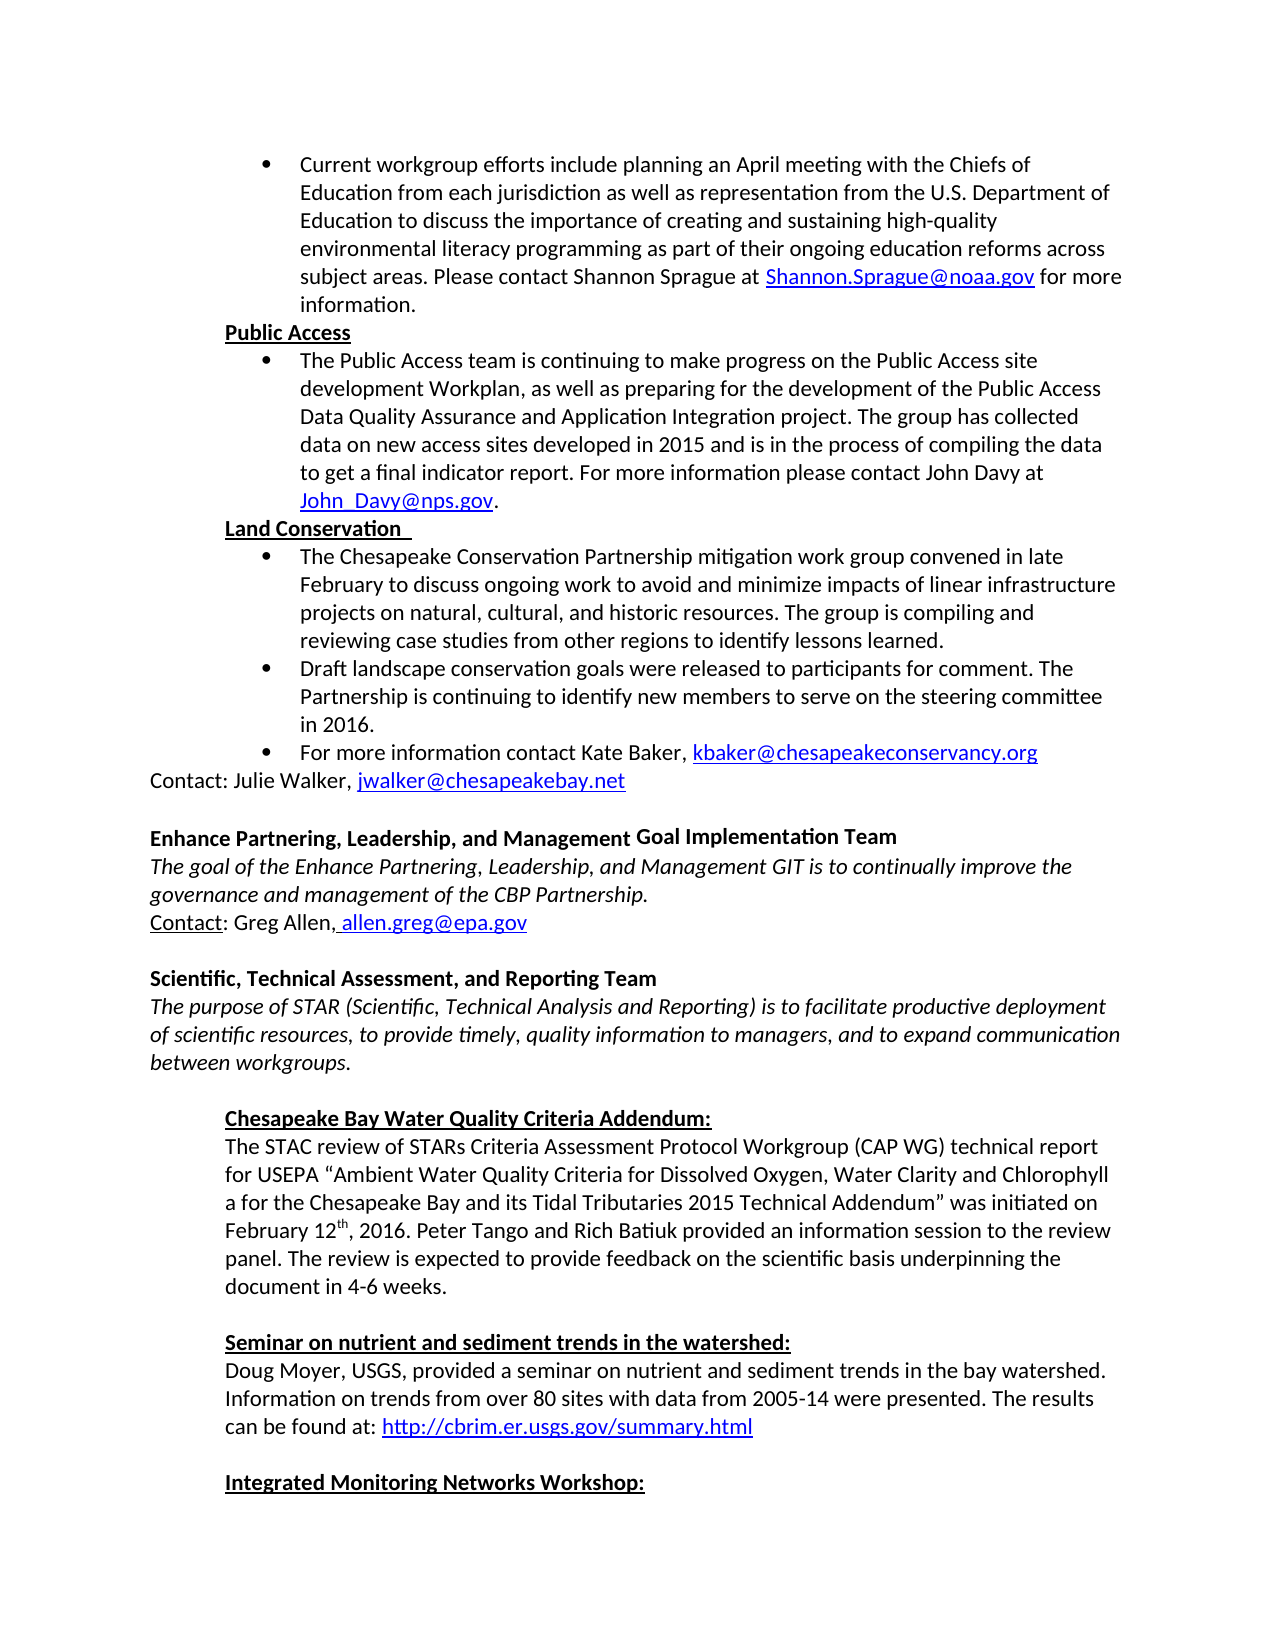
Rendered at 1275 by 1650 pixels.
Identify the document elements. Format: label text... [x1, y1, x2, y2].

list Current workgroup efforts include planning an April meeting with the Chiefs of Education from each jurisdiction as well as representation from the U.S. Department of Education to discuss the importance of creating and sustaining high-quality environmental literacy programming as part of their ongoing education reforms across subject areas. Please contact Shannon Sprague at Shannon.Sprague@noaa.gov for more information. [262, 150, 1125, 318]
text Enhance Partnering, Leadership, and Management Goal Implementation Team [150, 822, 1125, 852]
list For more information contact Kate Baker, kbaker@chesapeakeconservancy.org [262, 738, 1125, 766]
list Draft landscape conservation goals were released to participants for comment. The Partnership is continuing to identify new members to serve on the steering committee in 2016. [262, 654, 1125, 738]
text Seminar on nutrient and sediment trends in the watershed: [150, 1328, 1125, 1356]
text The purpose of STAR (Scientific, Technical Analysis and Reporting) is to facilitate productive deployment of scientific resources, to provide timely, quality information to managers, and to expand communication between workgroups. [150, 992, 1125, 1076]
text Contact: Greg Allen, allen.greg@epa.gov [150, 908, 1125, 936]
text The goal of the Enhance Partnering, Leadership, and Management GIT is to continually improve the governance and management of the CBP Partnership. [150, 852, 1125, 908]
text Contact: Julie Walker, jwalker@chesapeakebay.net [150, 766, 1125, 794]
text Land Conservation [150, 514, 1125, 542]
text The STAC review of STARs Criteria Assessment Protocol Workgroup (CAP WG) technical report for USEPA “Ambient Water Quality Criteria for Dissolved Oxygen, Water Clarity and Chlorophyll a for the Chesapeake Bay and its Tidal Tributaries 2015 Technical Addendum” was initiated on February 12th, 2016. Peter Tango and Rich Batiuk provided an information session to the review panel. The review is expected to provide feedback on the scientific basis underpinning the document in 4-6 weeks. [225, 1132, 1125, 1300]
text Integrated Monitoring Networks Workshop: [150, 1468, 1125, 1496]
list The Public Access team is continuing to make progress on the Public Access site development Workplan, as well as preparing for the development of the Public Access Data Quality Assurance and Application Integration project. The group has collected data on new access sites developed in 2015 and is in the process of compiling the data to get a final indicator report. For more information please contact John Davy at John_Davy@nps.gov. [262, 346, 1125, 514]
text Doug Moyer, USGS, provided a seminar on nutrient and sediment trends in the bay watershed. Information on trends from over 80 sites with data from 2005-14 were presented. The results can be found at: http://cbrim.er.usgs.gov/summary.html [225, 1356, 1125, 1440]
text Scientific, Technical Assessment, and Reporting Team [150, 964, 1125, 992]
text Chesapeake Bay Water Quality Criteria Addendum: [150, 1104, 1125, 1132]
list The Chesapeake Conservation Partnership mitigation work group convened in late February to discuss ongoing work to avoid and minimize impacts of linear infrastructure projects on natural, cultural, and historic resources. The group is compiling and reviewing case studies from other regions to identify lessons learned. [262, 542, 1125, 654]
text Public Access [150, 318, 1125, 346]
